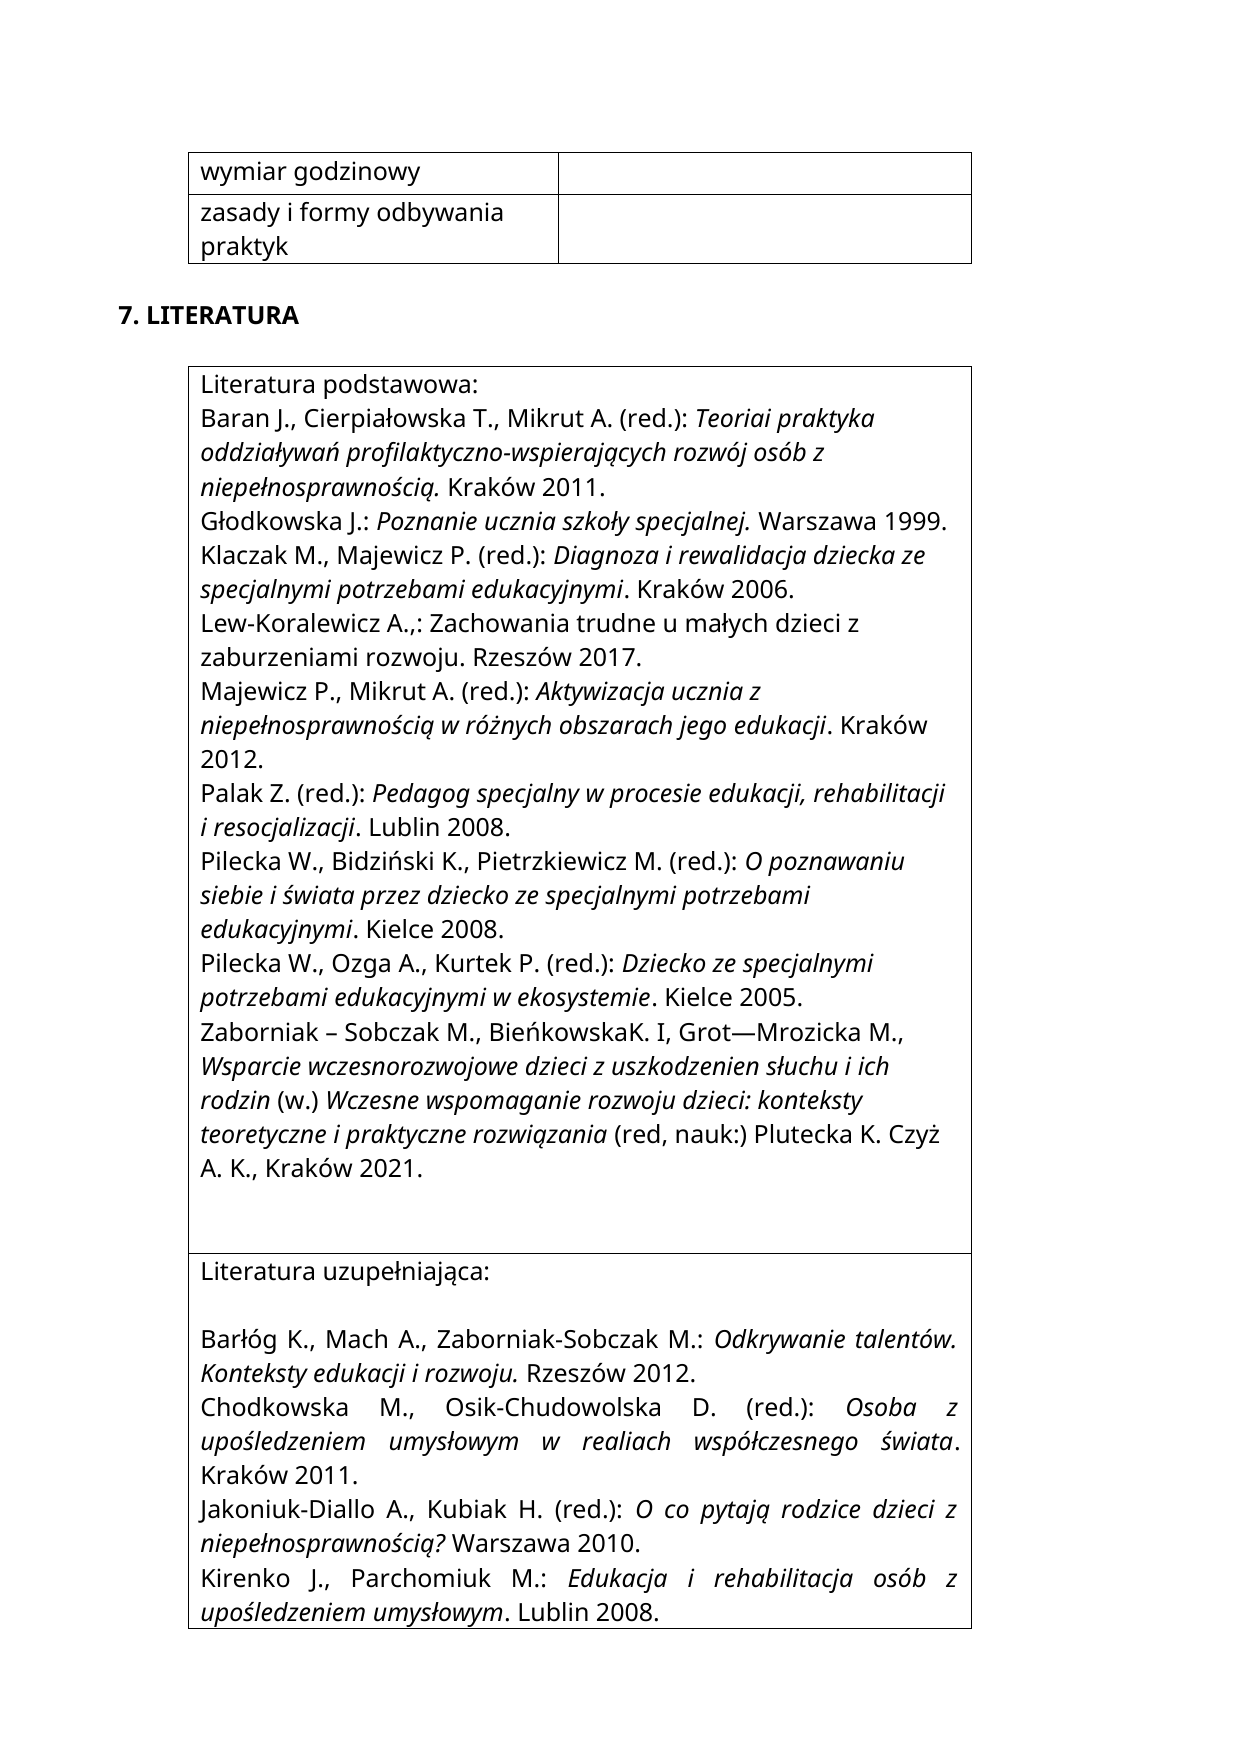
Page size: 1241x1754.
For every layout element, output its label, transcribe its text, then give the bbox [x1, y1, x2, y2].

table_header Literatura podstawowa: Baran J., Cierpiałowska T., Mikrut A. (red.): Teoriai praktyka oddziaływań profilaktyczno-wspierających rozwój osób z niepełnosprawnością. Kraków 2011. Głodkowska J.: Poznanie ucznia szkoły specjalnej. Warszawa 1999. Klaczak M., Majewicz P. (red.): Diagnoza i rewalidacja dziecka ze specjalnymi potrzebami edukacyjnymi. Kraków 2006. Lew-Koralewicz A.,: Zachowania trudne u małych dzieci z zaburzeniami rozwoju. Rzeszów 2017. Majewicz P., Mikrut A. (red.): Aktywizacja ucznia z niepełnosprawnością w różnych obszarach jego edukacji. Kraków 2012. Palak Z. (red.): Pedagog specjalny w procesie edukacji, rehabilitacji i resocjalizacji. Lublin 2008. Pilecka W., Bidziński K., Pietrzkiewicz M. (red.): O poznawaniu siebie i świata przez dziecko ze specjalnymi potrzebami edukacyjnymi. Kielce 2008. Pilecka W., Ozga A., Kurtek P. (red.): Dziecko ze specjalnymi potrzebami edukacyjnymi w ekosystemie. Kielce 2005. Zaborniak – Sobczak M., BieńkowskaK. I, Grot—Mrozicka M., Wsparcie wczesnorozwojowe dzieci z uszkodzenien słuchu i ich rodzin (w.) Wczesne wspomaganie rozwoju dzieci: konteksty teoretyczne i praktyczne rozwiązania (red, nauk:) Plutecka K. Czyż A. K., Kraków 2021. [189, 367, 971, 1253]
table_cell zasady i formy odbywania praktyk [189, 195, 558, 263]
table_header wymiar godzinowy [189, 153, 558, 193]
table_cell [559, 195, 971, 263]
text 7. LITERATURA [118, 298, 1122, 332]
table_header [559, 153, 971, 193]
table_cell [189, 1254, 971, 1628]
